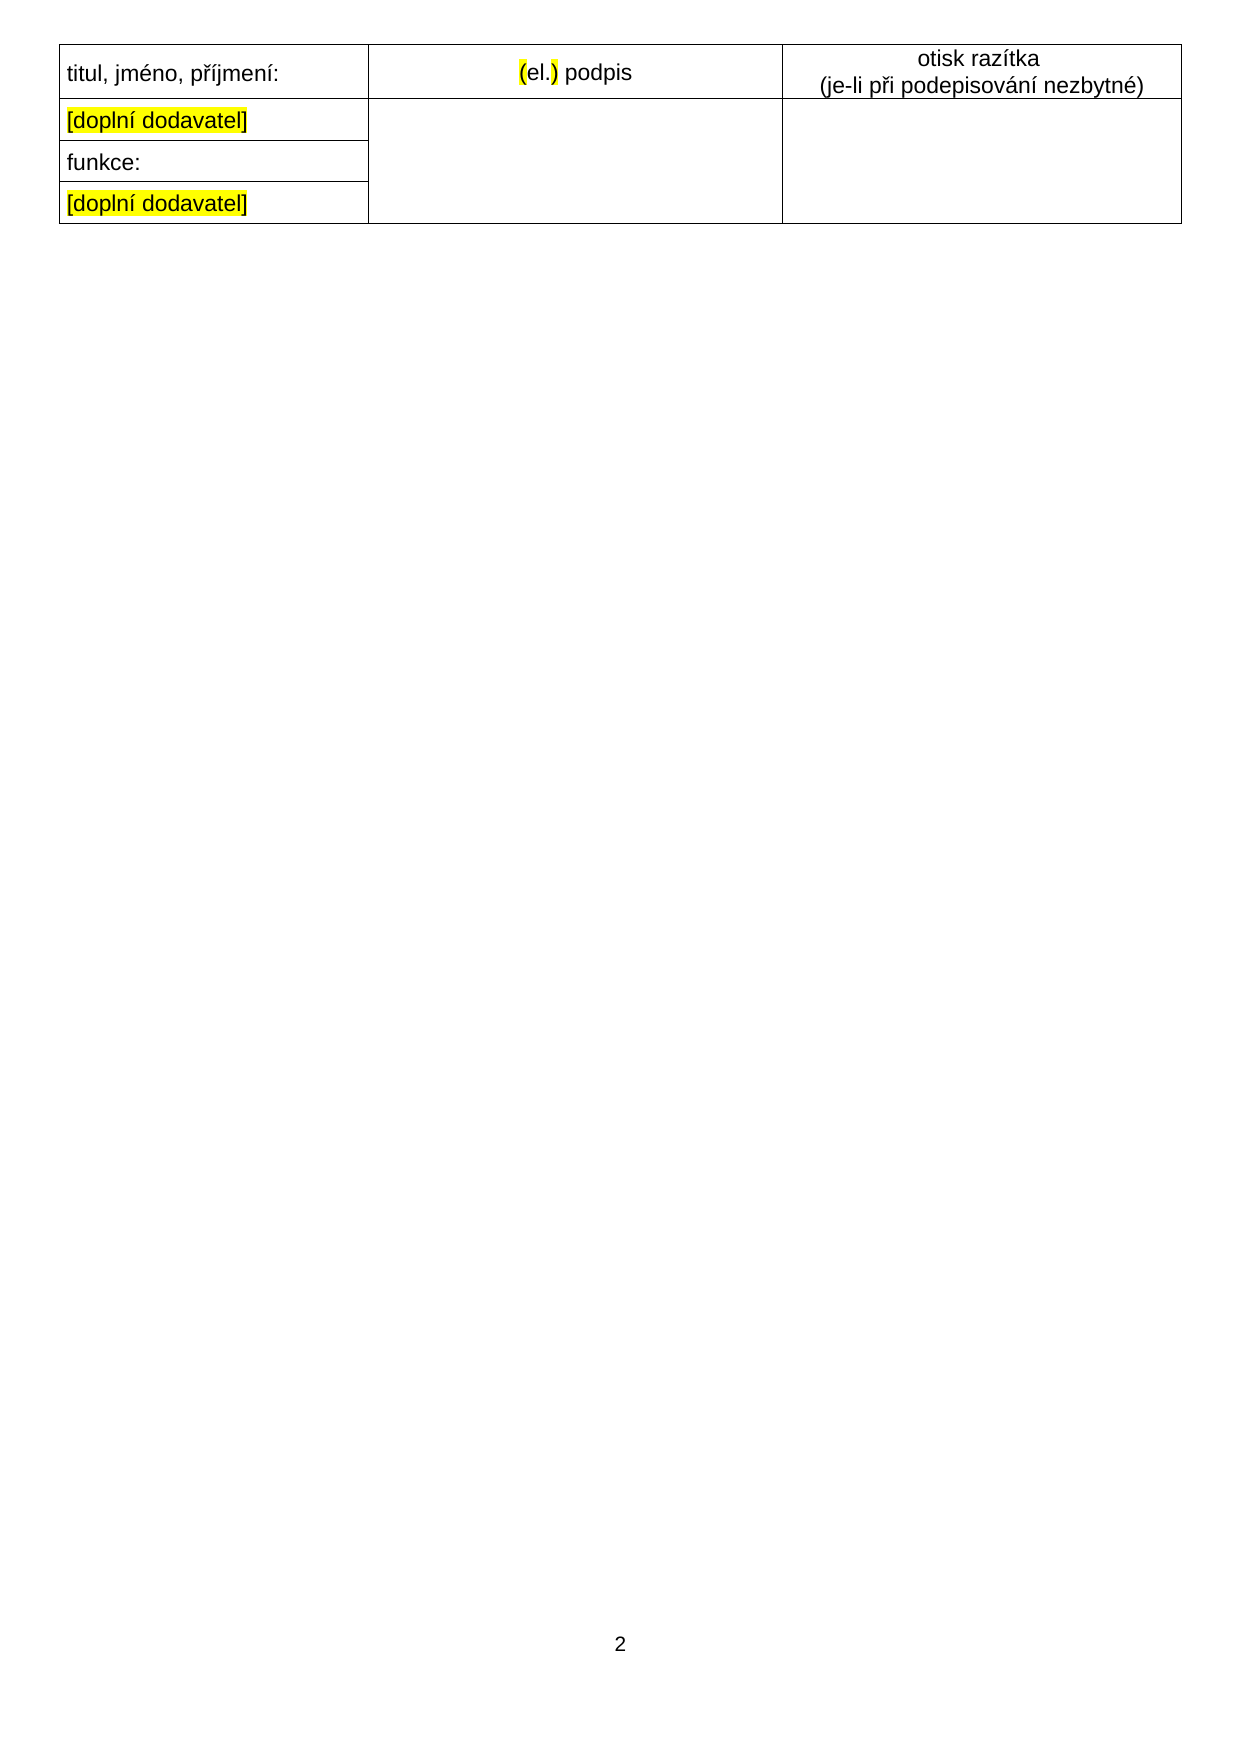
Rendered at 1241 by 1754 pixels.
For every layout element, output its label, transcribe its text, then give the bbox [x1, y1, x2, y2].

table_cell otisk razítka (je-li při podepisování nezbytné) [783, 45, 1181, 98]
table_cell titul, jméno, příjmení: [60, 45, 368, 98]
table_cell [doplní dodavatel] [60, 99, 368, 139]
table_cell funkce: [60, 141, 368, 181]
table_cell [783, 99, 1181, 222]
table_cell [369, 99, 782, 222]
table_cell [doplní dodavatel] [60, 182, 368, 222]
table_cell (el.) podpis [369, 45, 782, 98]
